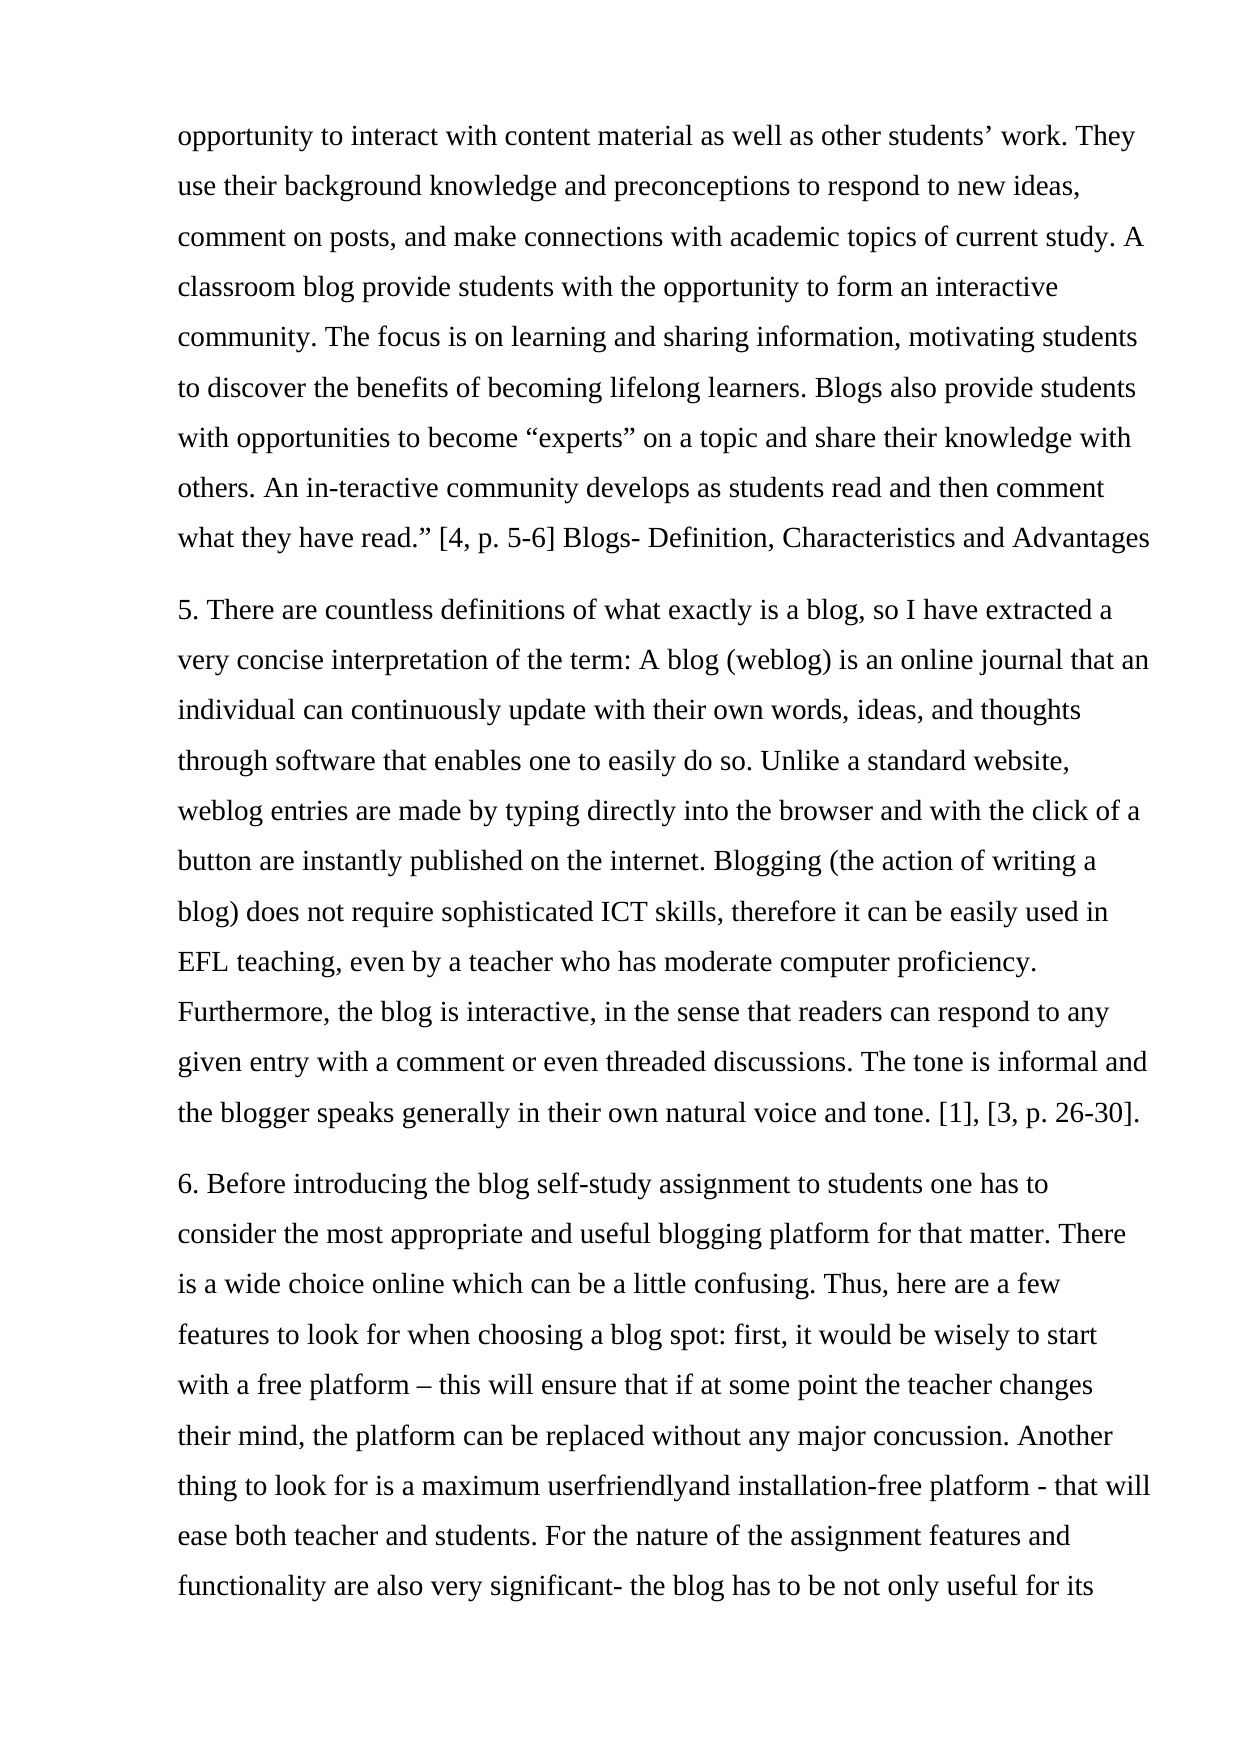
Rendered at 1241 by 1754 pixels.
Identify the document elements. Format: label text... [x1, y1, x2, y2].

text 5. There are countless definitions of what exactly is a blog, so I have extracted a very concise interpretation of the term: A blog (weblog) is an online journal that an individual can continuously update with their own words, ideas, and thoughts through software that enables one to easily do so. Unlike a standard website, weblog entries are made by typing directly into the browser and with the click of a button are instantly published on the internet. Blogging (the action of writing a blog) does not require sophisticated ICT skills, therefore it can be easily used in EFL teaching, even by a teacher who has moderate computer proficiency. Furthermore, the blog is interactive, in the sense that readers can respond to any given entry with a comment or even threaded discussions. The tone is informal and the blogger speaks generally in their own natural voice and tone. [1], [3, p. 26-30]. [177, 592, 1152, 1128]
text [177, 1166, 1152, 1602]
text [177, 118, 1152, 554]
